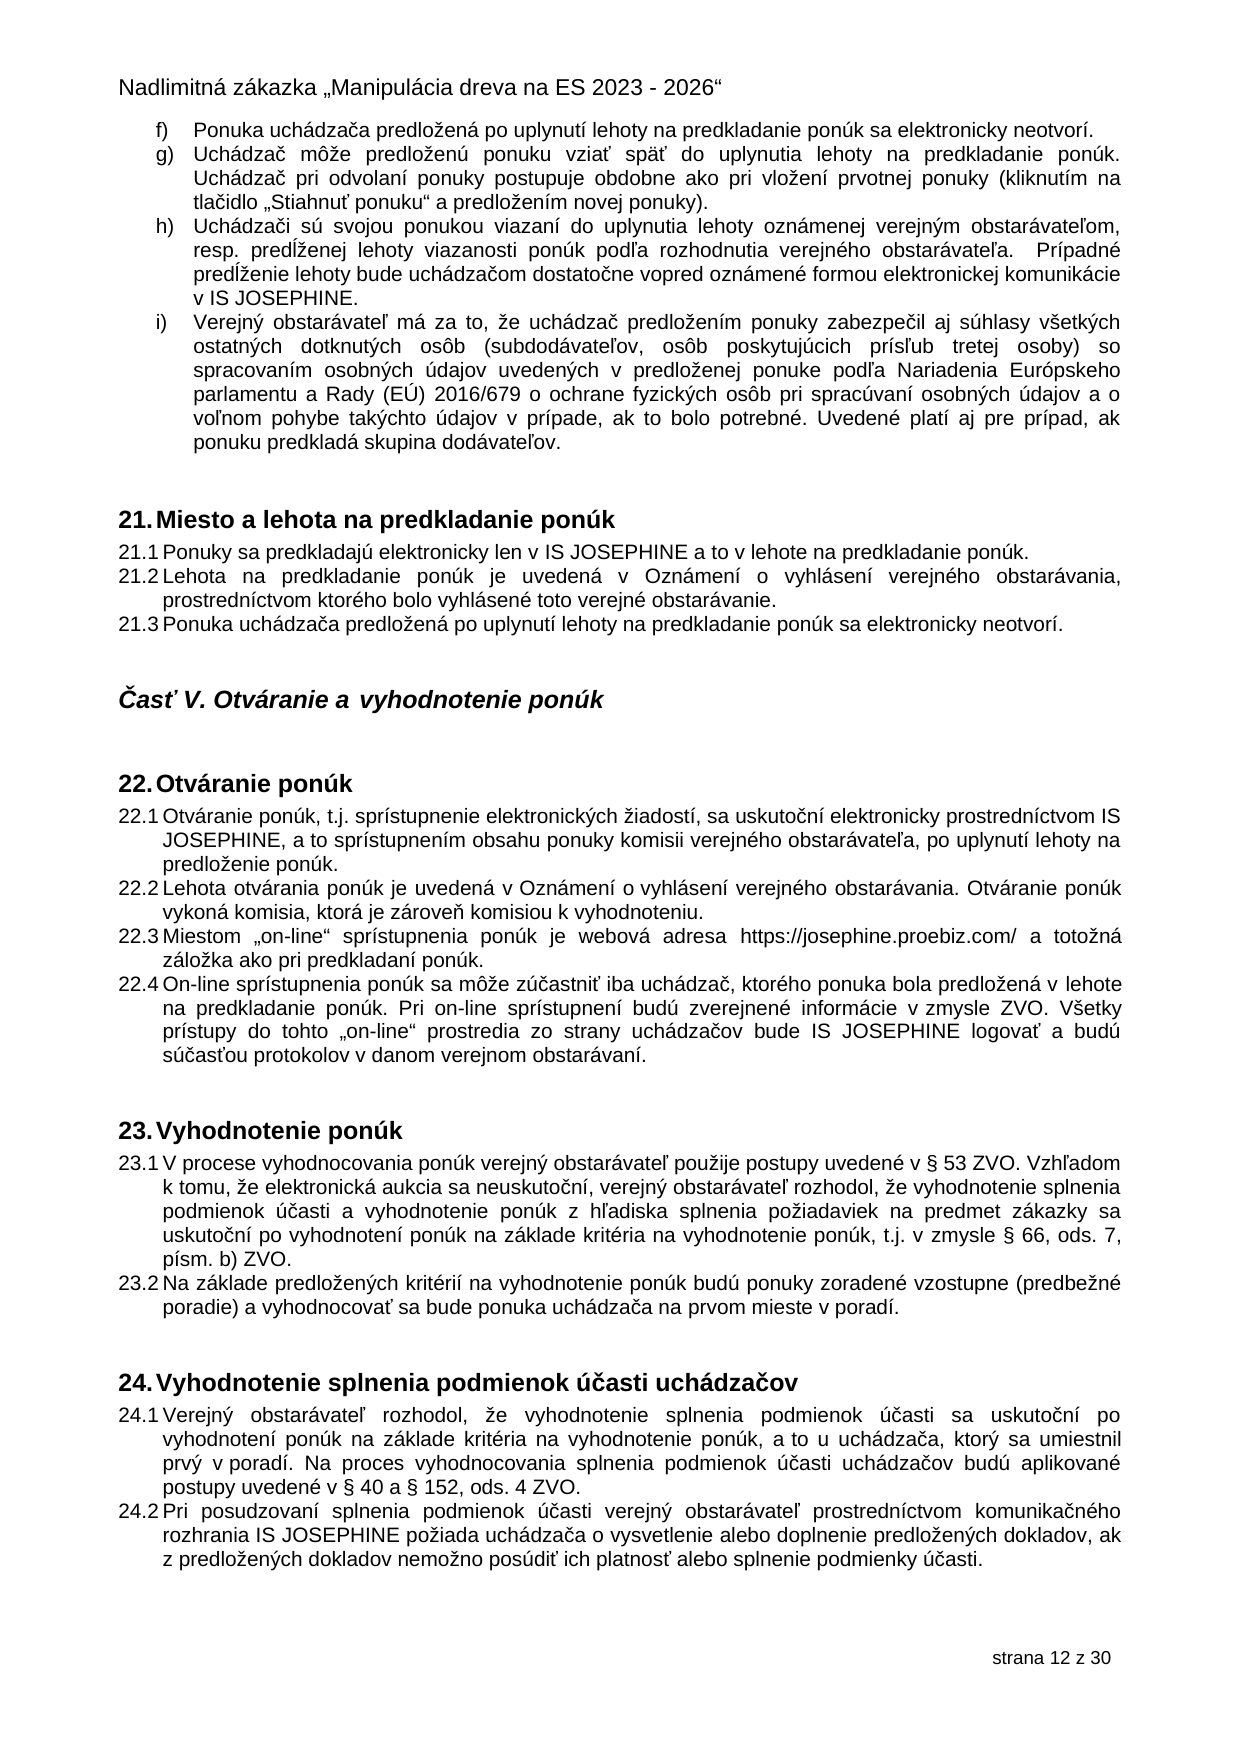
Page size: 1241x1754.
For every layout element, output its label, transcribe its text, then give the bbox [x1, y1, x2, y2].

list Verejný obstarávateľ má za to, že uchádzač predložením ponuky zabezpečil aj súhlasy všetkých ostatných dotknutých osôb (subdodávateľov, osôb poskytujúcich prísľub tretej osoby) so spracovaním osobných údajov uvedených v predloženej ponuke podľa Nariadenia Európskeho parlamentu a Rady (EÚ) 2016/679 o ochrane fyzických osôb pri spracúvaní osobných údajov a o voľnom pohybe takýchto údajov v prípade, ak to bolo potrebné. Uvedené platí aj pre prípad, ak ponuku predkladá skupina dodávateľov. [156, 310, 1122, 453]
list Ponuka uchádzača predložená po uplynutí lehoty na predkladanie ponúk sa elektronicky neotvorí. [156, 118, 1122, 142]
subtitle Vyhodnotenie ponúk [118, 1116, 1122, 1145]
subtitle Časť V. Otváranie a vyhodnotenie ponúk [118, 685, 1122, 713]
list Otváranie ponúk, t.j. sprístupnenie elektronických žiadostí, sa uskutoční elektronicky prostredníctvom IS JOSEPHINE, a to sprístupnením obsahu ponuky komisii verejného obstarávateľa, po uplynutí lehoty na predloženie ponúk. [118, 804, 1122, 876]
list Lehota otvárania ponúk je uvedená v Oznámení o vyhlásení verejného obstarávania. Otváranie ponúk vykoná komisia, ktorá je zároveň komisiou k vyhodnoteniu. [118, 876, 1122, 923]
subtitle Vyhodnotenie splnenia podmienok účasti uchádzačov [118, 1368, 1122, 1397]
list Ponuka uchádzača predložená po uplynutí lehoty na predkladanie ponúk sa elektronicky neotvorí. [118, 612, 1122, 636]
list Pri posudzovaní splnenia podmienok účasti verejný obstarávateľ prostredníctvom komunikačného rozhrania IS JOSEPHINE požiada uchádzača o vysvetlenie alebo doplnenie predložených dokladov, ak z predložených dokladov nemožno posúdiť ich platnosť alebo splnenie podmienky účasti. [118, 1499, 1122, 1571]
list On-line sprístupnenia ponúk sa môže zúčastniť iba uchádzač, ktorého ponuka bola predložená v lehote na predkladanie ponúk. Pri on-line sprístupnení budú zverejnené informácie v zmysle ZVO. Všetky prístupy do tohto „on-line“ prostredia zo strany uchádzačov bude IS JOSEPHINE logovať a budú súčasťou protokolov v danom verejnom obstarávaní. [118, 971, 1122, 1067]
list Na základe predložených kritérií na vyhodnotenie ponúk budú ponuky zoradené vzostupne (predbežné poradie) a vyhodnocovať sa bude ponuka uchádzača na prvom mieste v poradí. [118, 1271, 1122, 1319]
list Uchádzači sú svojou ponukou viazaní do uplynutia lehoty oznámenej verejným obstarávateľom, resp. predĺženej lehoty viazanosti ponúk podľa rozhodnutia verejného obstarávateľa. Prípadné predĺženie lehoty bude uchádzačom dostatočne vopred oznámené formou elektronickej komunikácie v IS JOSEPHINE. [156, 214, 1122, 310]
list Verejný obstarávateľ rozhodol, že vyhodnotenie splnenia podmienok účasti sa uskutoční po vyhodnotení ponúk na základe kritéria na vyhodnotenie ponúk, a to u uchádzača, ktorý sa umiestnil prvý v poradí. Na proces vyhodnocovania splnenia podmienok účasti uchádzačov budú aplikované postupy uvedené v § 40 a § 152, ods. 4 ZVO. [118, 1403, 1122, 1499]
list Uchádzač môže predloženú ponuku vziať späť do uplynutia lehoty na predkladanie ponúk. Uchádzač pri odvolaní ponuky postupuje obdobne ako pri vložení prvotnej ponuky (kliknutím na tlačidlo „Stiahnuť ponuku“ a predložením novej ponuky). [156, 142, 1122, 214]
subtitle Miesto a lehota na predkladanie ponúk [118, 505, 1122, 534]
subtitle Otváranie ponúk [118, 769, 1122, 797]
list Miestom „on-line“ sprístupnenia ponúk je webová adresa https://josephine.proebiz.com/ a totožná záložka ako pri predkladaní ponúk. [118, 923, 1122, 971]
list Ponuky sa predkladajú elektronicky len v IS JOSEPHINE a to v lehote na predkladanie ponúk. [118, 540, 1122, 564]
list V procese vyhodnocovania ponúk verejný obstarávateľ použije postupy uvedené v § 53 ZVO. Vzhľadom k tomu, že elektronická aukcia sa neuskutoční, verejný obstarávateľ rozhodol, že vyhodnotenie splnenia podmienok účasti a vyhodnotenie ponúk z hľadiska splnenia požiadaviek na predmet zákazky sa uskutoční po vyhodnotení ponúk na základe kritéria na vyhodnotenie ponúk, t.j. v zmysle § 66, ods. 7, písm. b) ZVO. [118, 1151, 1122, 1271]
list Lehota na predkladanie ponúk je uvedená v Oznámení o vyhlásení verejného obstarávania, prostredníctvom ktorého bolo vyhlásené toto verejné obstarávanie. [118, 564, 1122, 612]
